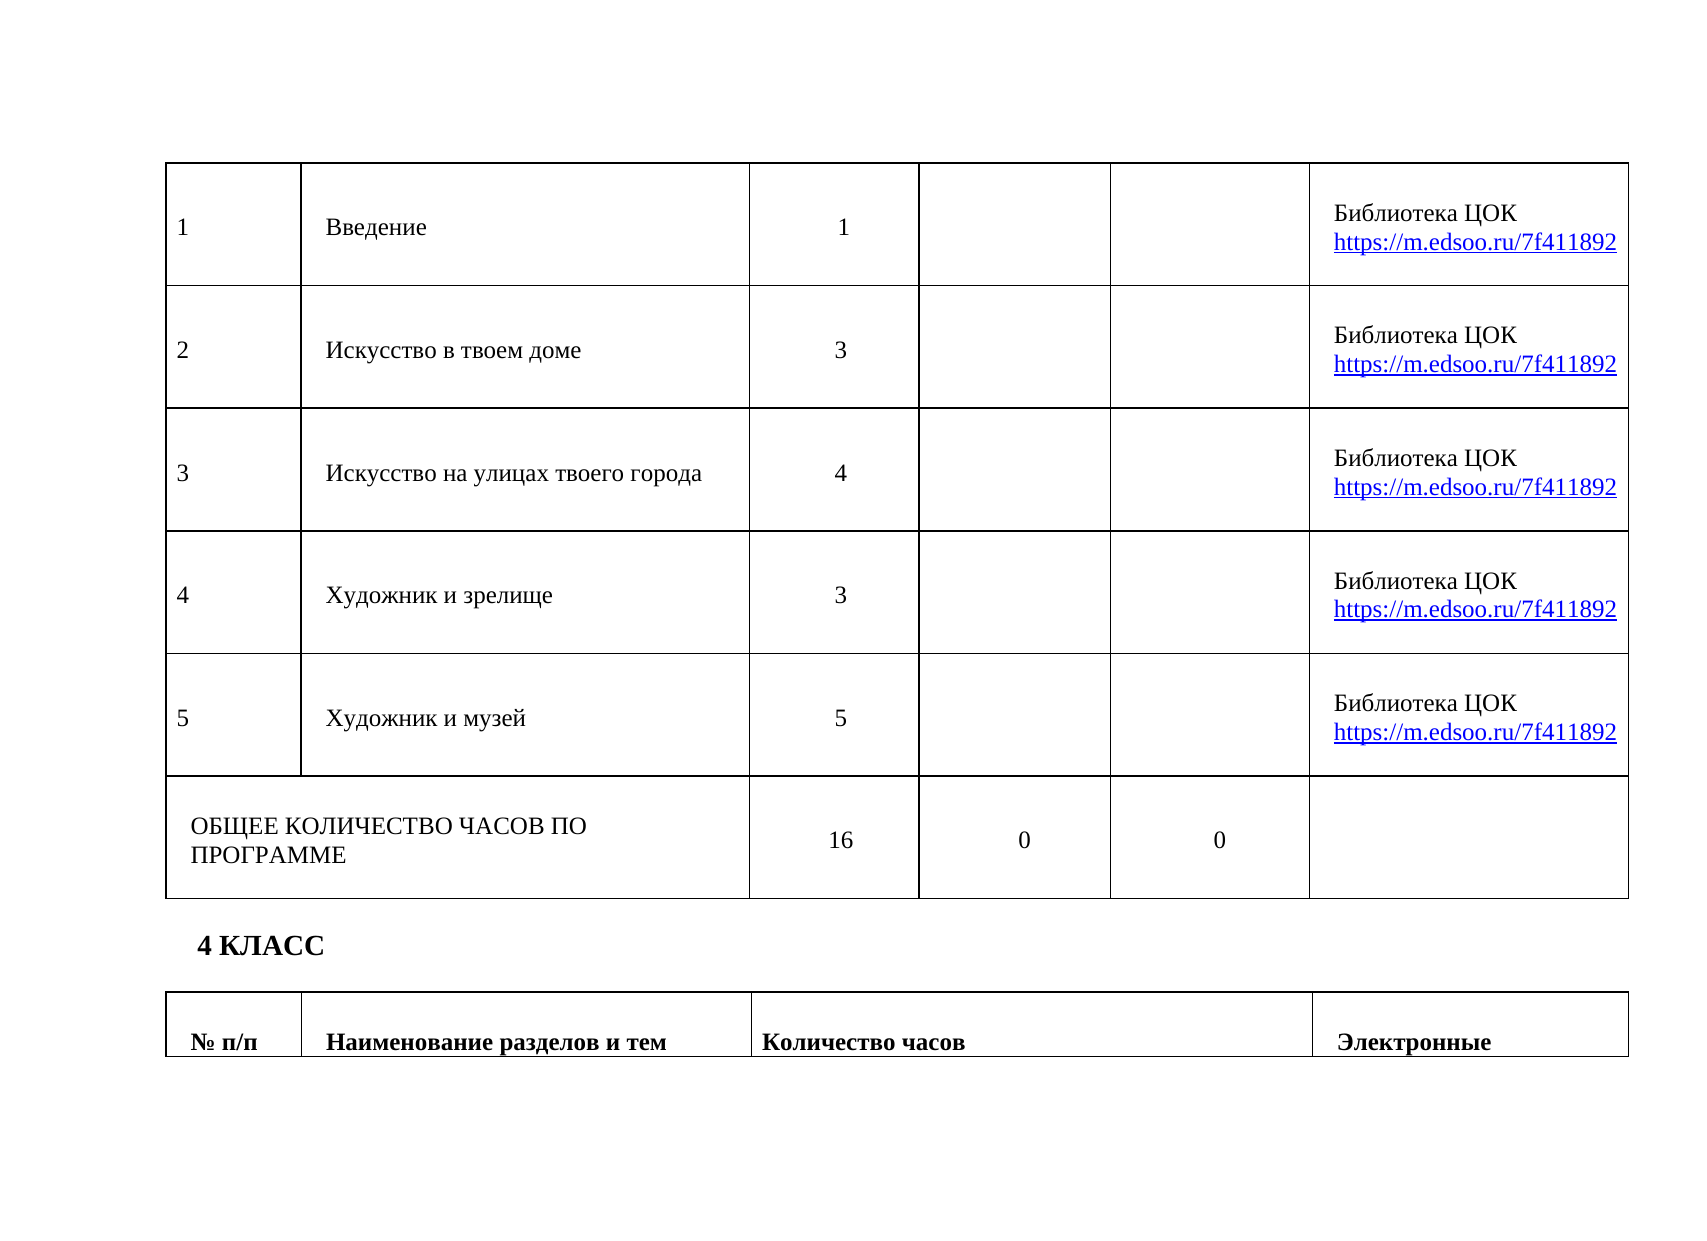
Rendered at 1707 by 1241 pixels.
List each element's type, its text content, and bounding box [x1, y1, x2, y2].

table_cell Художник и музей [302, 654, 749, 775]
table_header Количество часов [752, 993, 1312, 1056]
table_cell 0 [920, 777, 1110, 898]
table_cell Искусство в твоем доме [302, 286, 749, 407]
table_cell [920, 409, 1110, 530]
table_cell Художник и зрелище [302, 532, 749, 652]
table_cell [1111, 409, 1309, 530]
table_cell [920, 286, 1110, 407]
table_cell 4 [167, 532, 300, 652]
table_cell 5 [750, 654, 918, 775]
table_cell Библиотека ЦОК https://m.edsoo.ru/7f411892 [1310, 286, 1628, 407]
table_cell 4 [750, 409, 918, 530]
table_cell 16 [750, 777, 918, 898]
table_cell Искусство на улицах твоего города [302, 409, 749, 530]
table_cell 3 [750, 286, 918, 407]
table_cell 5 [167, 654, 300, 775]
table_cell Библиотека ЦОК https://m.edsoo.ru/7f411892 [1310, 532, 1628, 652]
table_cell [920, 532, 1110, 652]
table_cell [920, 654, 1110, 775]
table_cell ОБЩЕЕ КОЛИЧЕСТВО ЧАСОВ ПО ПРОГРАММЕ [167, 777, 749, 898]
table_cell 1 [167, 164, 300, 285]
table_cell 0 [1111, 777, 1309, 898]
table_cell 3 [167, 409, 300, 530]
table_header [1313, 993, 1628, 1056]
table_cell [1111, 164, 1309, 285]
table_cell Библиотека ЦОК https://m.edsoo.ru/7f411892 [1310, 164, 1628, 285]
table_cell Библиотека ЦОК https://m.edsoo.ru/7f411892 [1310, 409, 1628, 530]
table_cell Введение [302, 164, 749, 285]
table_cell 3 [750, 532, 918, 652]
table_cell [920, 164, 1110, 285]
table_cell [1111, 532, 1309, 652]
table_header № п/п [167, 993, 301, 1056]
table_cell 2 [167, 286, 300, 407]
table_cell 1 [750, 164, 918, 285]
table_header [302, 993, 751, 1056]
table_cell [1111, 654, 1309, 775]
table_cell [1111, 286, 1309, 407]
table_cell [1310, 777, 1628, 898]
text 4 КЛАСС [190, 928, 1618, 962]
table_cell Библиотека ЦОК https://m.edsoo.ru/7f411892 [1310, 654, 1628, 775]
